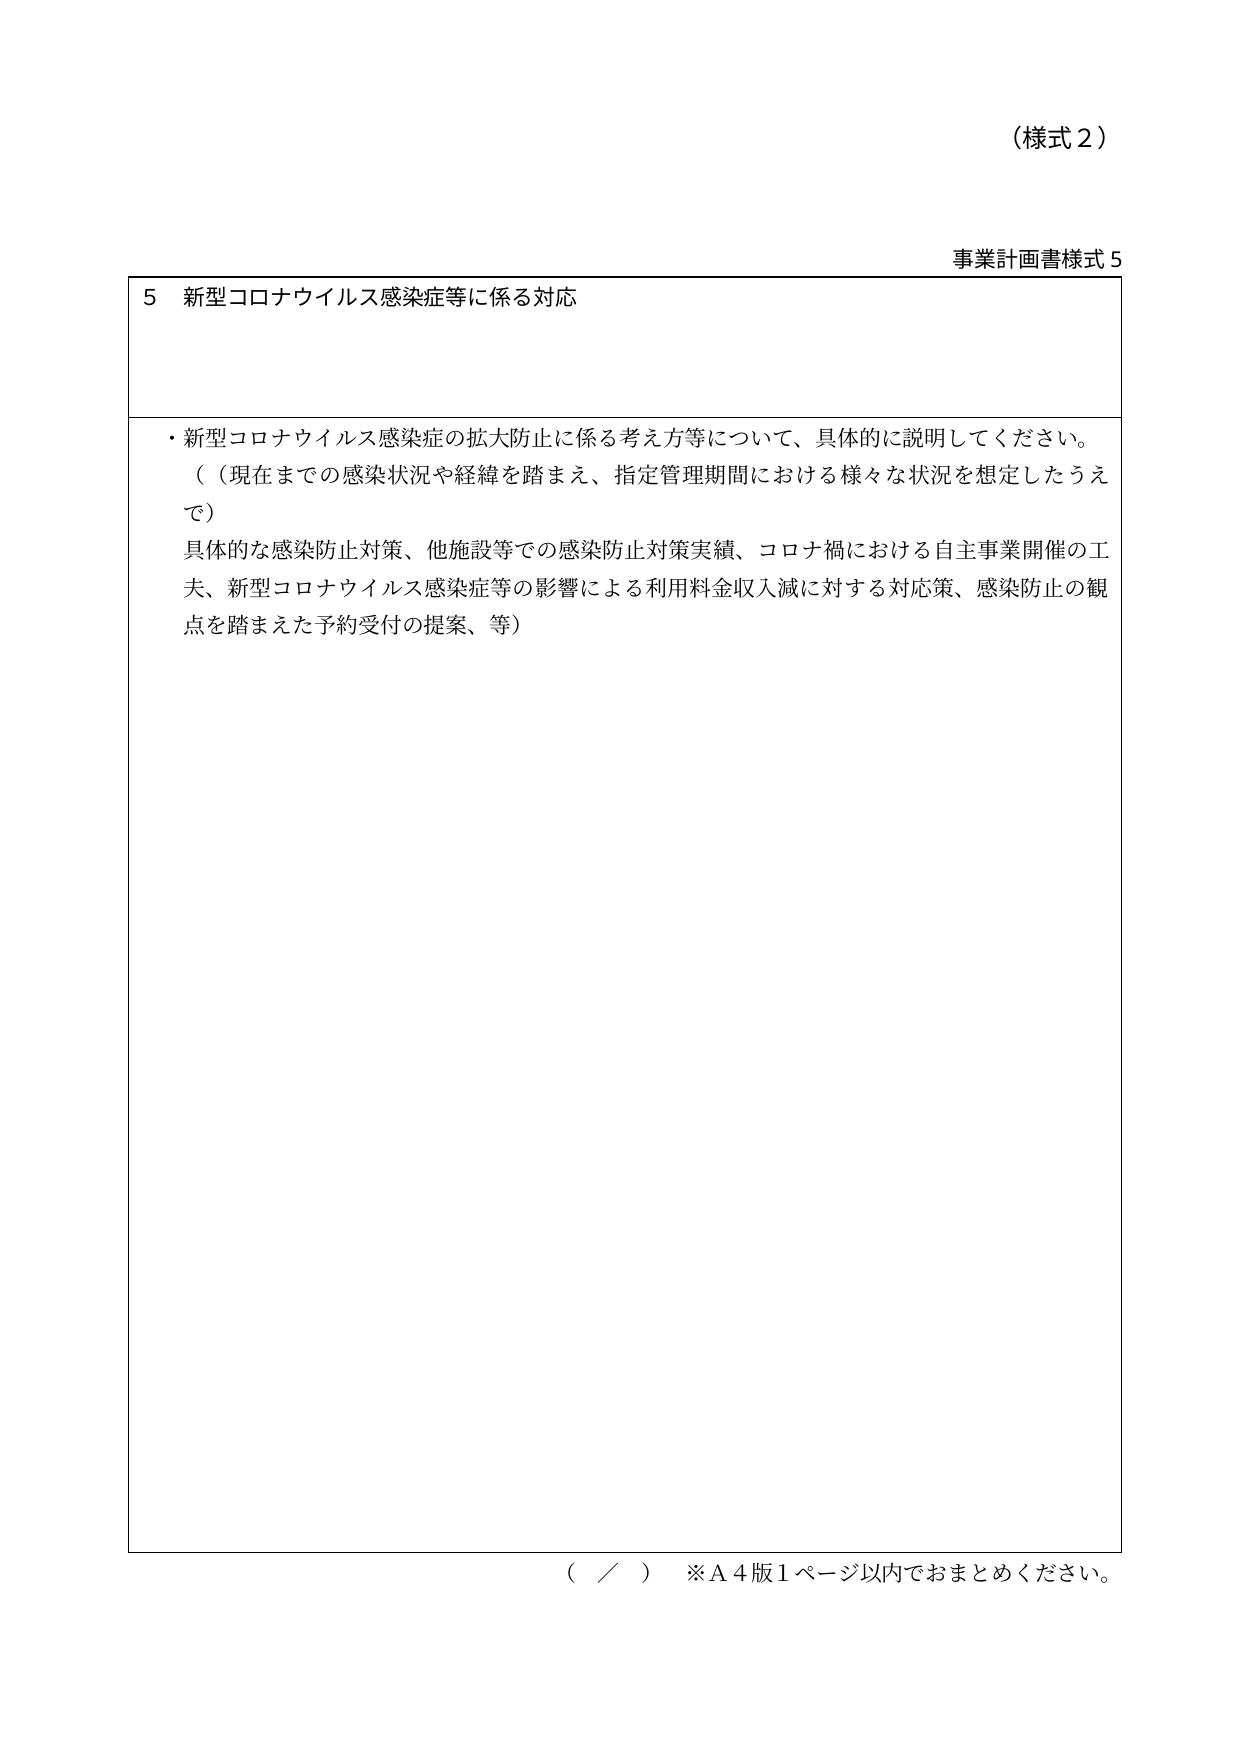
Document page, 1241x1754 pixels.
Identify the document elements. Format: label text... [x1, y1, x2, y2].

table_cell ・新型コロナウイルス感染症の拡大防止に係る考え方等について、具体的に説明してください。 （（現在までの感染状況や経緯を踏まえ、指定管理期間における様々な状況を想定したうえで） 具体的な感染防止対策、他施設等での感染防止対策実績、コロナ禍における自主事業開催の工夫、新型コロナウイルス感染症等の影響による利用料金収入減に対する対応策、感染防止の観点を踏まえた予約受付の提案、等） [129, 418, 1121, 1552]
text 事業計画書様式5 [118, 239, 1122, 276]
table_header ５ 新型コロナウイルス感染症等に係る対応 [129, 278, 1121, 417]
text （ ／ ） ※Ａ４版１ページ以内でおまとめください。 [118, 1553, 1122, 1591]
